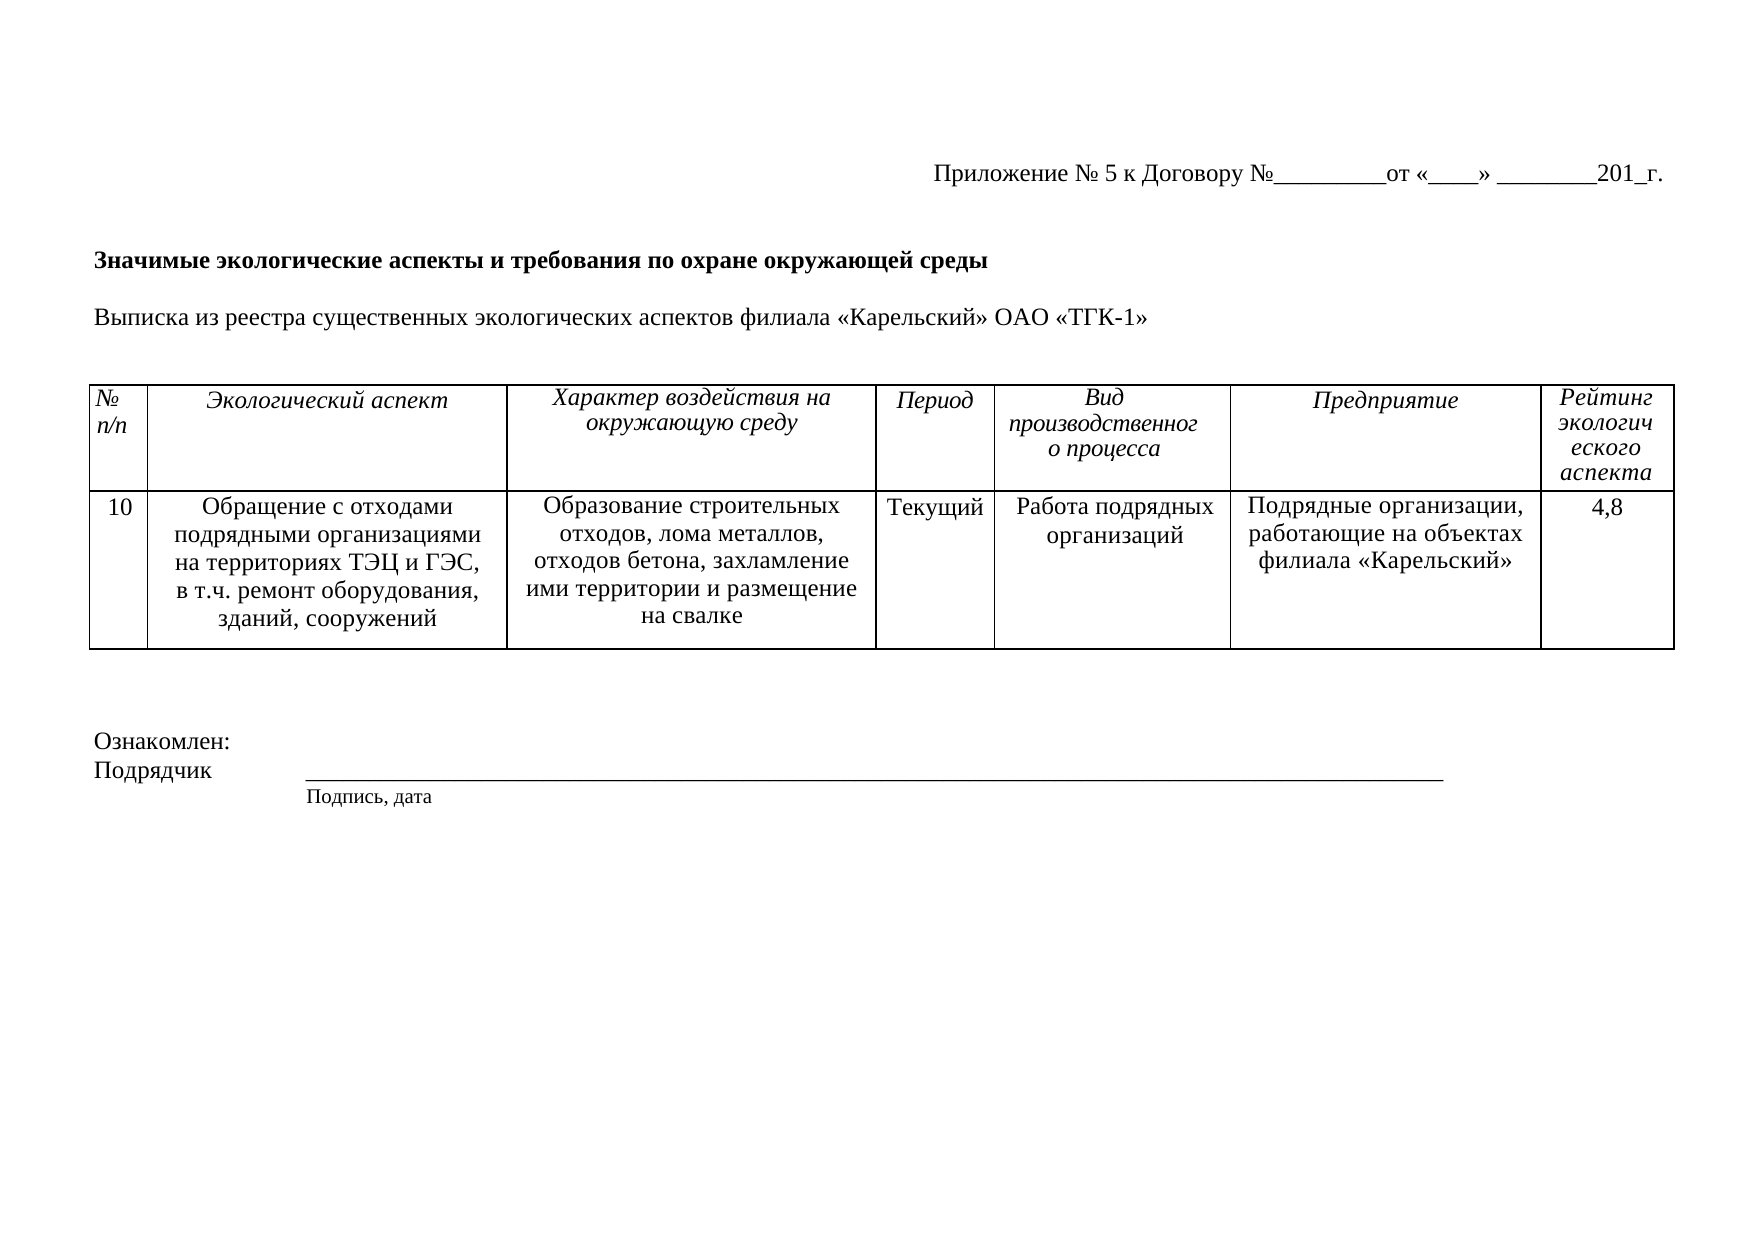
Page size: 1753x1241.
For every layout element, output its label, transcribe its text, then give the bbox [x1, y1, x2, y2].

text Значимые экологические аспекты и требования по охране окружающей среды [94, 245, 1663, 274]
table_cell Текущий [877, 492, 994, 648]
table_cell Обращение с отходами подрядными организациями на территориях ТЭЦ и ГЭС, в т.ч. ремонт оборудования, зданий, сооружений [148, 492, 506, 648]
table_cell Подрядные организации, работающие на объектах филиала «Карельский» [1231, 492, 1540, 648]
text Подрядчик ___________________________________________________________________________________________ [94, 755, 1663, 783]
table_header Характер воздействия на окружающую среду [508, 386, 875, 490]
table_header Вид производственного процесса [995, 386, 1230, 490]
table_cell 10 [90, 492, 147, 648]
table_header Предприятие [1231, 386, 1540, 490]
table_header Период [877, 386, 994, 490]
text Приложение № 5 к Договору №_________от «____» ________201_г. [94, 159, 1663, 187]
text Ознакомлен: [94, 726, 1663, 755]
text Выписка из реестра существенных экологических аспектов филиала «Карельский» ОАО «ТГК-1» [94, 302, 1663, 331]
table_cell Образование строительных отходов, лома металлов, отходов бетона, захламление ими территории и размещение на свалке [508, 492, 875, 648]
table_header Рейтинг экологического аспекта [1542, 386, 1673, 490]
table_cell 4,8 [1542, 492, 1673, 648]
table_header № п/п [90, 386, 147, 490]
table_cell Работа подрядных организаций [995, 492, 1230, 648]
table_header Экологический аспект [148, 386, 506, 490]
text Подпись, дата [94, 783, 1663, 808]
